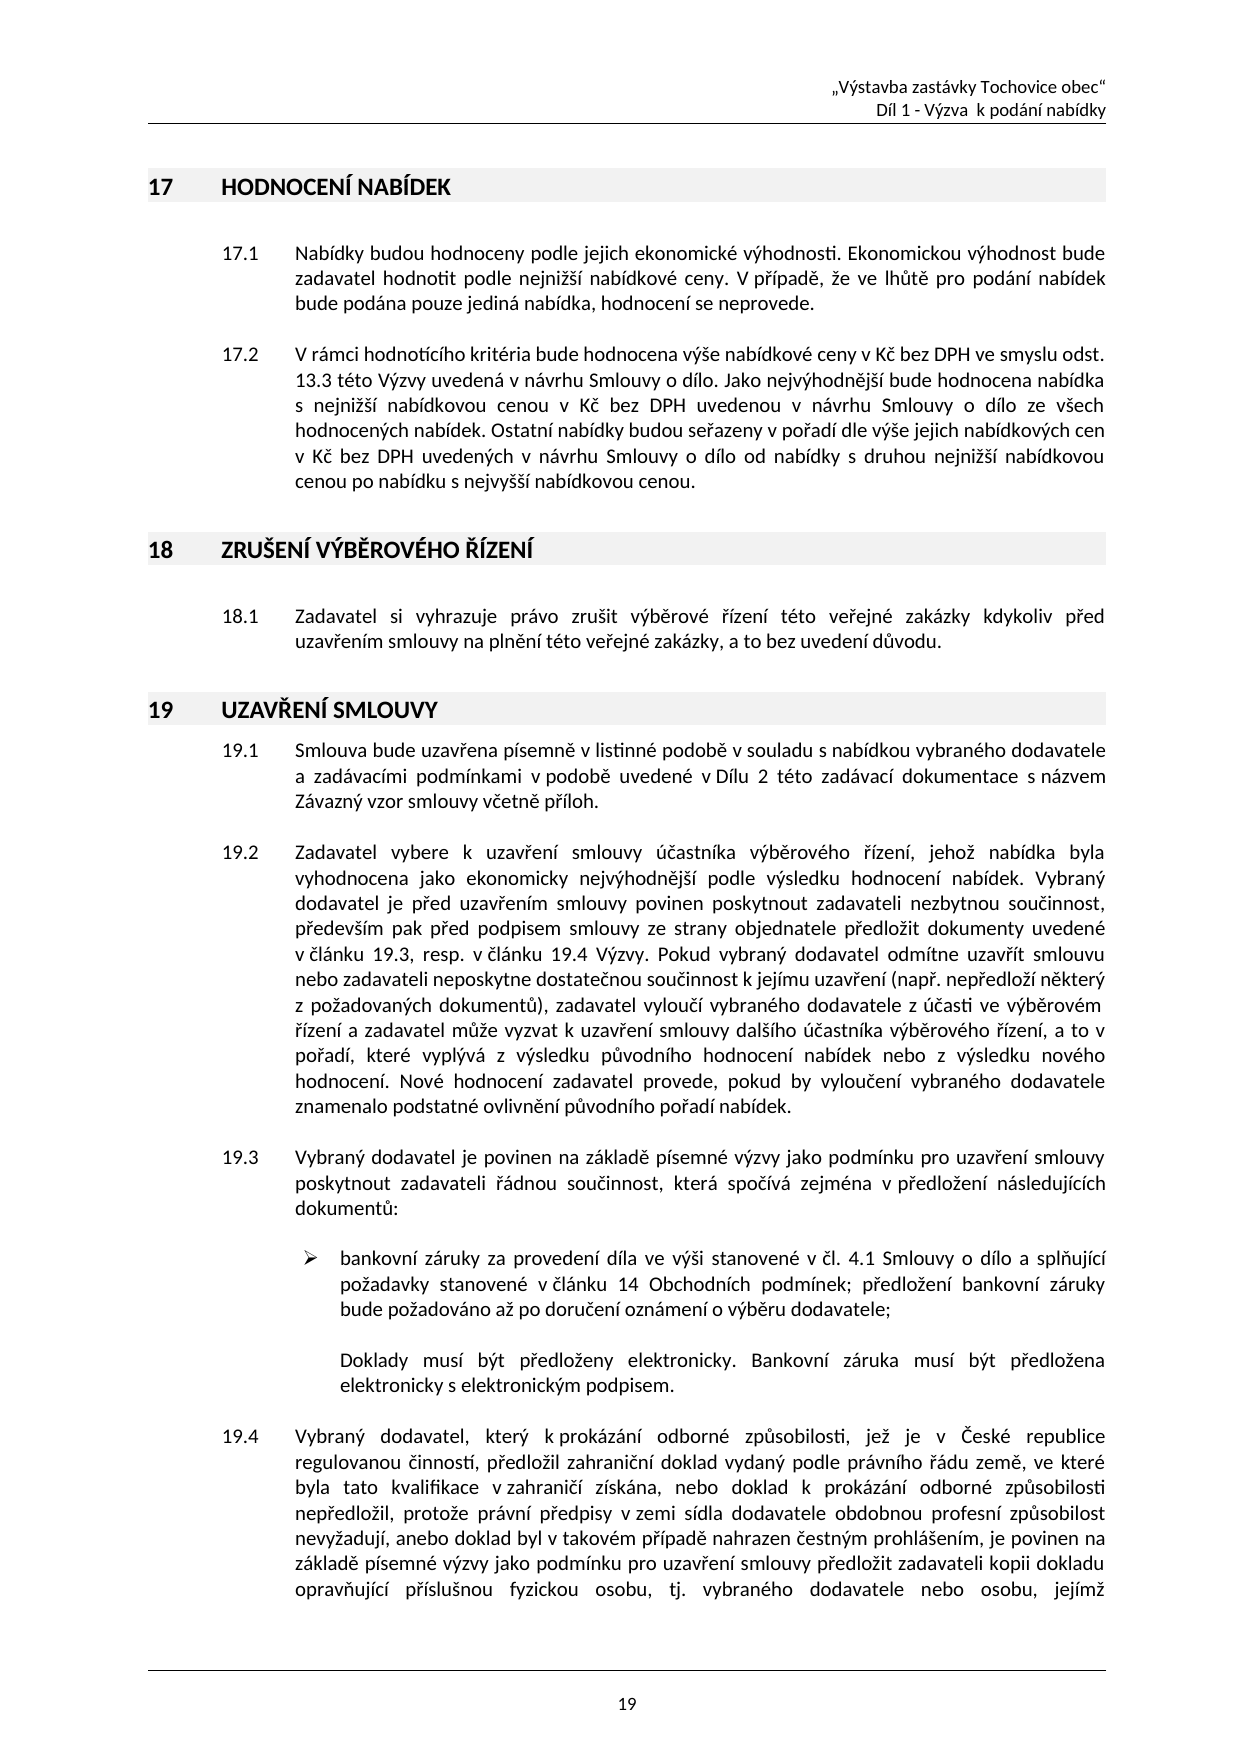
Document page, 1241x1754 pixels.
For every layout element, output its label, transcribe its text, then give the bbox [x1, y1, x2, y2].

list Zadavatel vybere k uzavření smlouvy účastníka výběrového řízení, jehož nabídka byla vyhodnocena jako ekonomicky nejvýhodnější podle výsledku hodnocení nabídek. Vybraný dodavatel je před uzavřením smlouvy povinen poskytnout zadavateli nezbytnou součinnost, především pak před podpisem smlouvy ze strany objednatele předložit dokumenty uvedené v článku 19.3, resp. v článku 19.4 Výzvy. Pokud vybraný dodavatel odmítne uzavřít smlouvu nebo zadavateli neposkytne dostatečnou součinnost k jejímu uzavření (např. nepředloží některý z požadovaných dokumentů), zadavatel vyloučí vybraného dodavatele z účasti ve výběrovém řízení a zadavatel může vyzvat k uzavření smlouvy dalšího účastníka výběrového řízení, a to v pořadí, které vyplývá z výsledku původního hodnocení nabídek nebo z výsledku nového hodnocení. Nové hodnocení zadavatel provede, pokud by vyloučení vybraného dodavatele znamenalo podstatné ovlivnění původního pořadí nabídek. [222, 839, 1106, 1119]
text Doklady musí být předloženy elektronicky. Bankovní záruka musí být předložena elektronicky s elektronickým podpisem. [340, 1347, 1106, 1398]
list V rámci hodnotícího kritéria bude hodnocena výše nabídkové ceny v Kč bez DPH ve smyslu odst. 13.3 této Výzvy uvedená v návrhu Smlouvy o dílo. Jako nejvýhodnější bude hodnocena nabídka s nejnižší nabídkovou cenou v Kč bez DPH uvedenou v návrhu Smlouvy o dílo ze všech hodnocených nabídek. Ostatní nabídky budou seřazeny v pořadí dle výše jejich nabídkových cen v Kč bez DPH uvedených v návrhu Smlouvy o dílo od nabídky s druhou nejnižší nabídkovou cenou po nabídku s nejvyšší nabídkovou cenou. [222, 341, 1106, 494]
list bankovní záruky za provedení díla ve výši stanovené v čl. 4.1 Smlouvy o dílo a splňující požadavky stanovené v článku 14 Obchodních podmínek; předložení bankovní záruky bude požadováno až po doručení oznámení o výběru dodavatele; [302, 1246, 1106, 1322]
subtitle HODNOCENÍ NABÍDEK [148, 168, 1106, 202]
list Nabídky budou hodnoceny podle jejich ekonomické výhodnosti. Ekonomickou výhodnost bude zadavatel hodnotit podle nejnižší nabídkové ceny. V případě, že ve lhůtě pro podání nabídek bude podána pouze jediná nabídka, hodnocení se neprovede. [222, 240, 1106, 316]
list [222, 1423, 1106, 1601]
list Smlouva bude uzavřena písemně v listinné podobě v souladu s nabídkou vybraného dodavatele a zadávacími podmínkami v podobě uvedené v Dílu 2 této zadávací dokumentace s názvem Závazný vzor smlouvy včetně příloh. [222, 738, 1106, 814]
list Zadavatel si vyhrazuje právo zrušit výběrové řízení této veřejné zakázky kdykoliv před uzavřením smlouvy na plnění této veřejné zakázky, a to bez uvedení důvodu. [222, 603, 1106, 654]
subtitle UZAVŘENÍ SMLOUVY [148, 692, 1106, 725]
list Vybraný dodavatel je povinen na základě písemné výzvy jako podmínku pro uzavření smlouvy poskytnout zadavateli řádnou součinnost, která spočívá zejména v předložení následujících dokumentů: [222, 1144, 1106, 1221]
subtitle ZRUŠENÍ VÝBĚROVÉHO ŘÍZENÍ [148, 532, 1106, 565]
